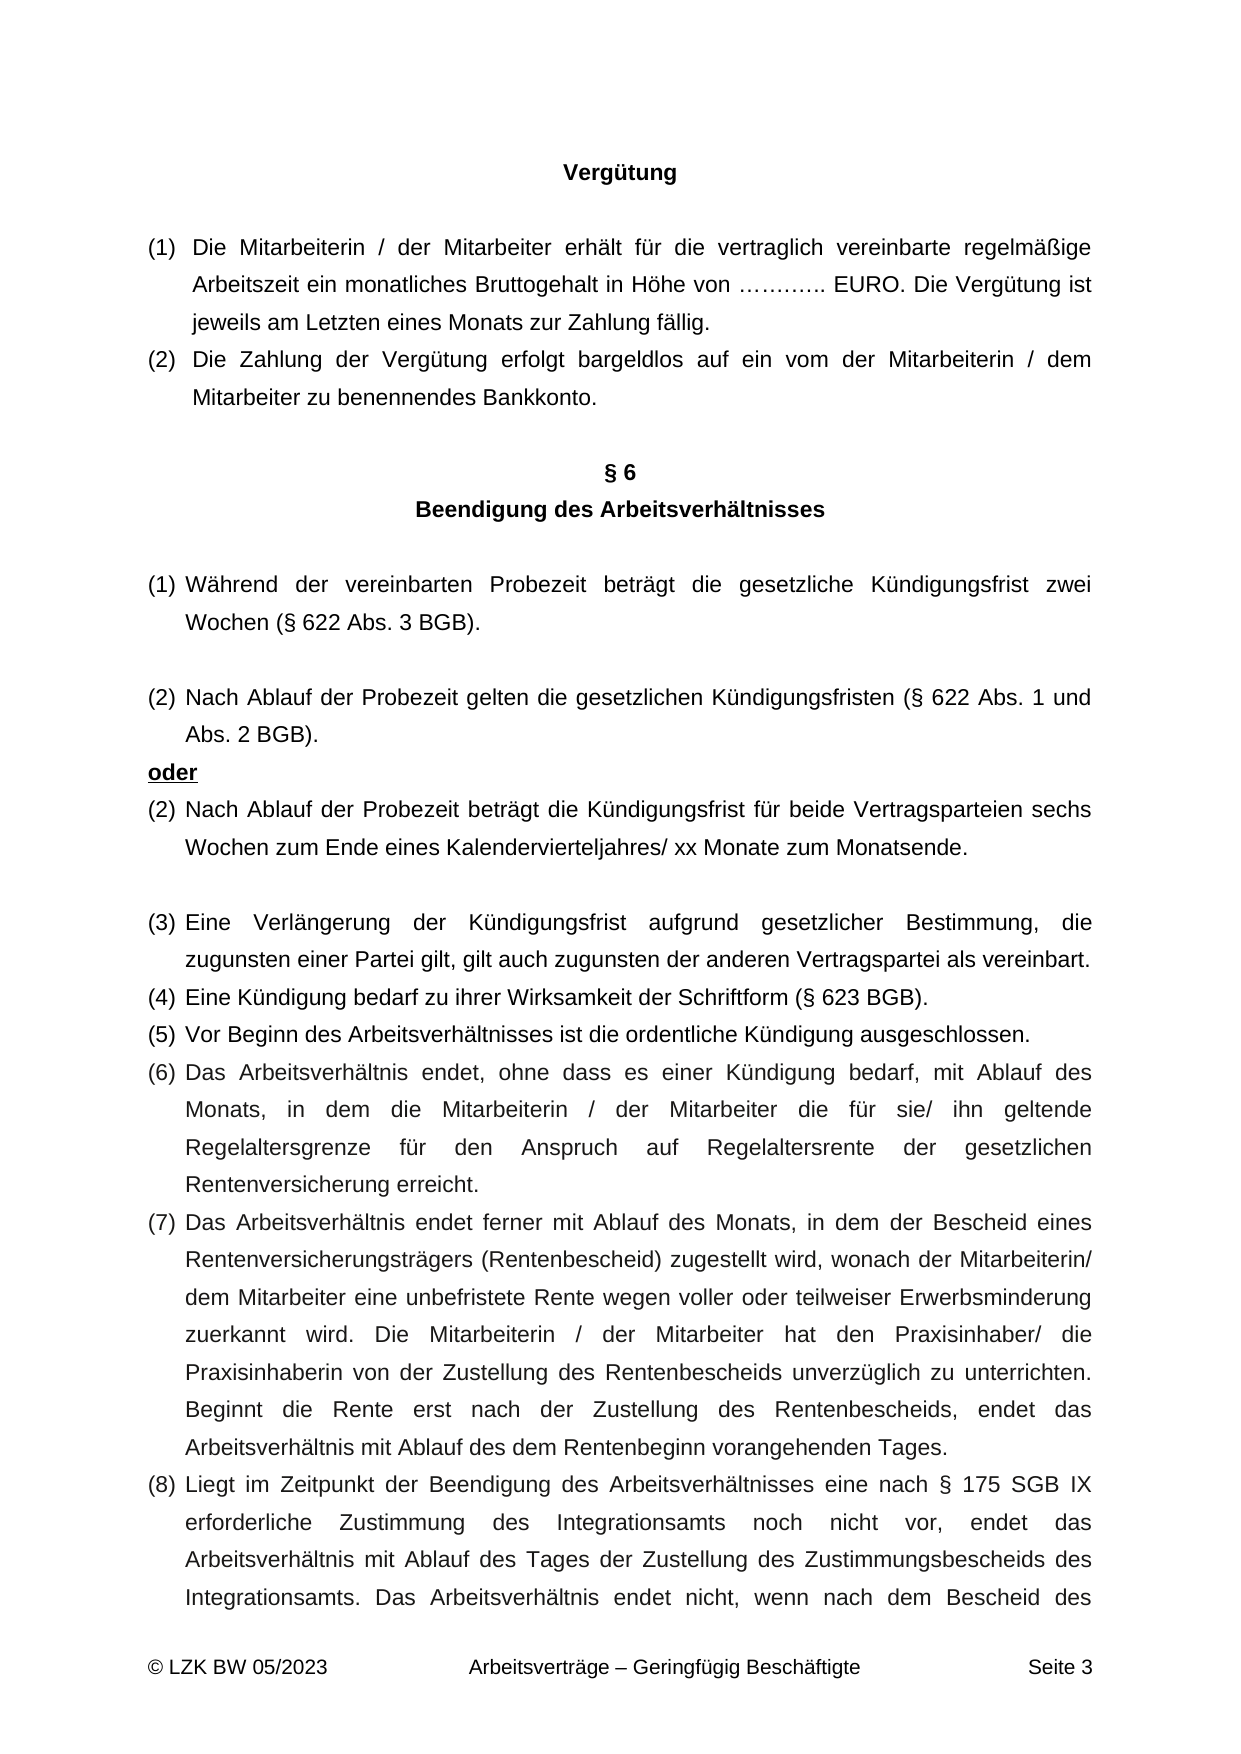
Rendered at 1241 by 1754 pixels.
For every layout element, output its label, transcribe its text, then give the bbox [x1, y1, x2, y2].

text § 6 [148, 448, 1092, 485]
list Vor Beginn des Arbeitsverhältnisses ist die ordentliche Kündigung ausgeschlossen. [148, 1010, 1092, 1048]
list Eine Kündigung bedarf zu ihrer Wirksamkeit der Schriftform (§ 623 BGB). [148, 973, 1092, 1010]
list Die Mitarbeiterin / der Mitarbeiter erhält für die vertraglich vereinbarte regelmäßige Arbeitszeit ein monatliches Bruttogehalt in Höhe von …….….. EURO. Die Vergütung ist jeweils am Letzten eines Monats zur Zahlung fällig. [148, 223, 1092, 335]
list Eine Verlängerung der Kündigungsfrist aufgrund gesetzlicher Bestimmung, die zugunsten einer Partei gilt, gilt auch zugunsten der anderen Vertragspartei als vereinbart. [148, 898, 1092, 973]
list Das Arbeitsverhältnis endet, ohne dass es einer Kündigung bedarf, mit Ablauf des Monats, in dem die Mitarbeiterin / der Mitarbeiter die für sie/ ihn geltende Regelaltersgrenze für den Anspruch auf Regelaltersrente der gesetzlichen Rentenversicherung erreicht. [148, 1048, 1092, 1198]
list Nach Ablauf der Probezeit beträgt die Kündigungsfrist für beide Vertragsparteien sechs Wochen zum Ende eines Kalendervierteljahres/ xx Monate zum Monatsende. [148, 785, 1092, 860]
list Die Zahlung der Vergütung erfolgt bargeldlos auf ein vom der Mitarbeiterin / dem Mitarbeiter zu benennendes Bankkonto. [148, 335, 1092, 410]
list Das Arbeitsverhältnis endet ferner mit Ablauf des Monats, in dem der Bescheid eines Rentenversicherungsträgers (Rentenbescheid) zugestellt wird, wonach der Mitarbeiterin/ dem Mitarbeiter eine unbefristete Rente wegen voller oder teilweiser Erwerbsminderung zuerkannt wird. Die Mitarbeiterin / der Mitarbeiter hat den Praxisinhaber/ die Praxisinhaberin von der Zustellung des Rentenbescheids unverzüglich zu unterrichten. Beginnt die Rente erst nach der Zustellung des Rentenbescheids, endet das Arbeitsverhältnis mit Ablauf des dem Rentenbeginn vorangehenden Tages. [148, 1198, 1092, 1460]
text oder [148, 748, 1092, 785]
list Während der vereinbarten Probezeit beträgt die gesetzliche Kündigungsfrist zwei Wochen (§ 622 Abs. 3 BGB). [148, 560, 1092, 635]
list Nach Ablauf der Probezeit gelten die gesetzlichen Kündigungsfristen (§ 622 Abs. 1 und Abs. 2 BGB). [148, 673, 1092, 748]
text Vergütung [148, 148, 1092, 185]
text Beendigung des Arbeitsverhältnisses [148, 485, 1092, 523]
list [148, 1460, 1092, 1610]
